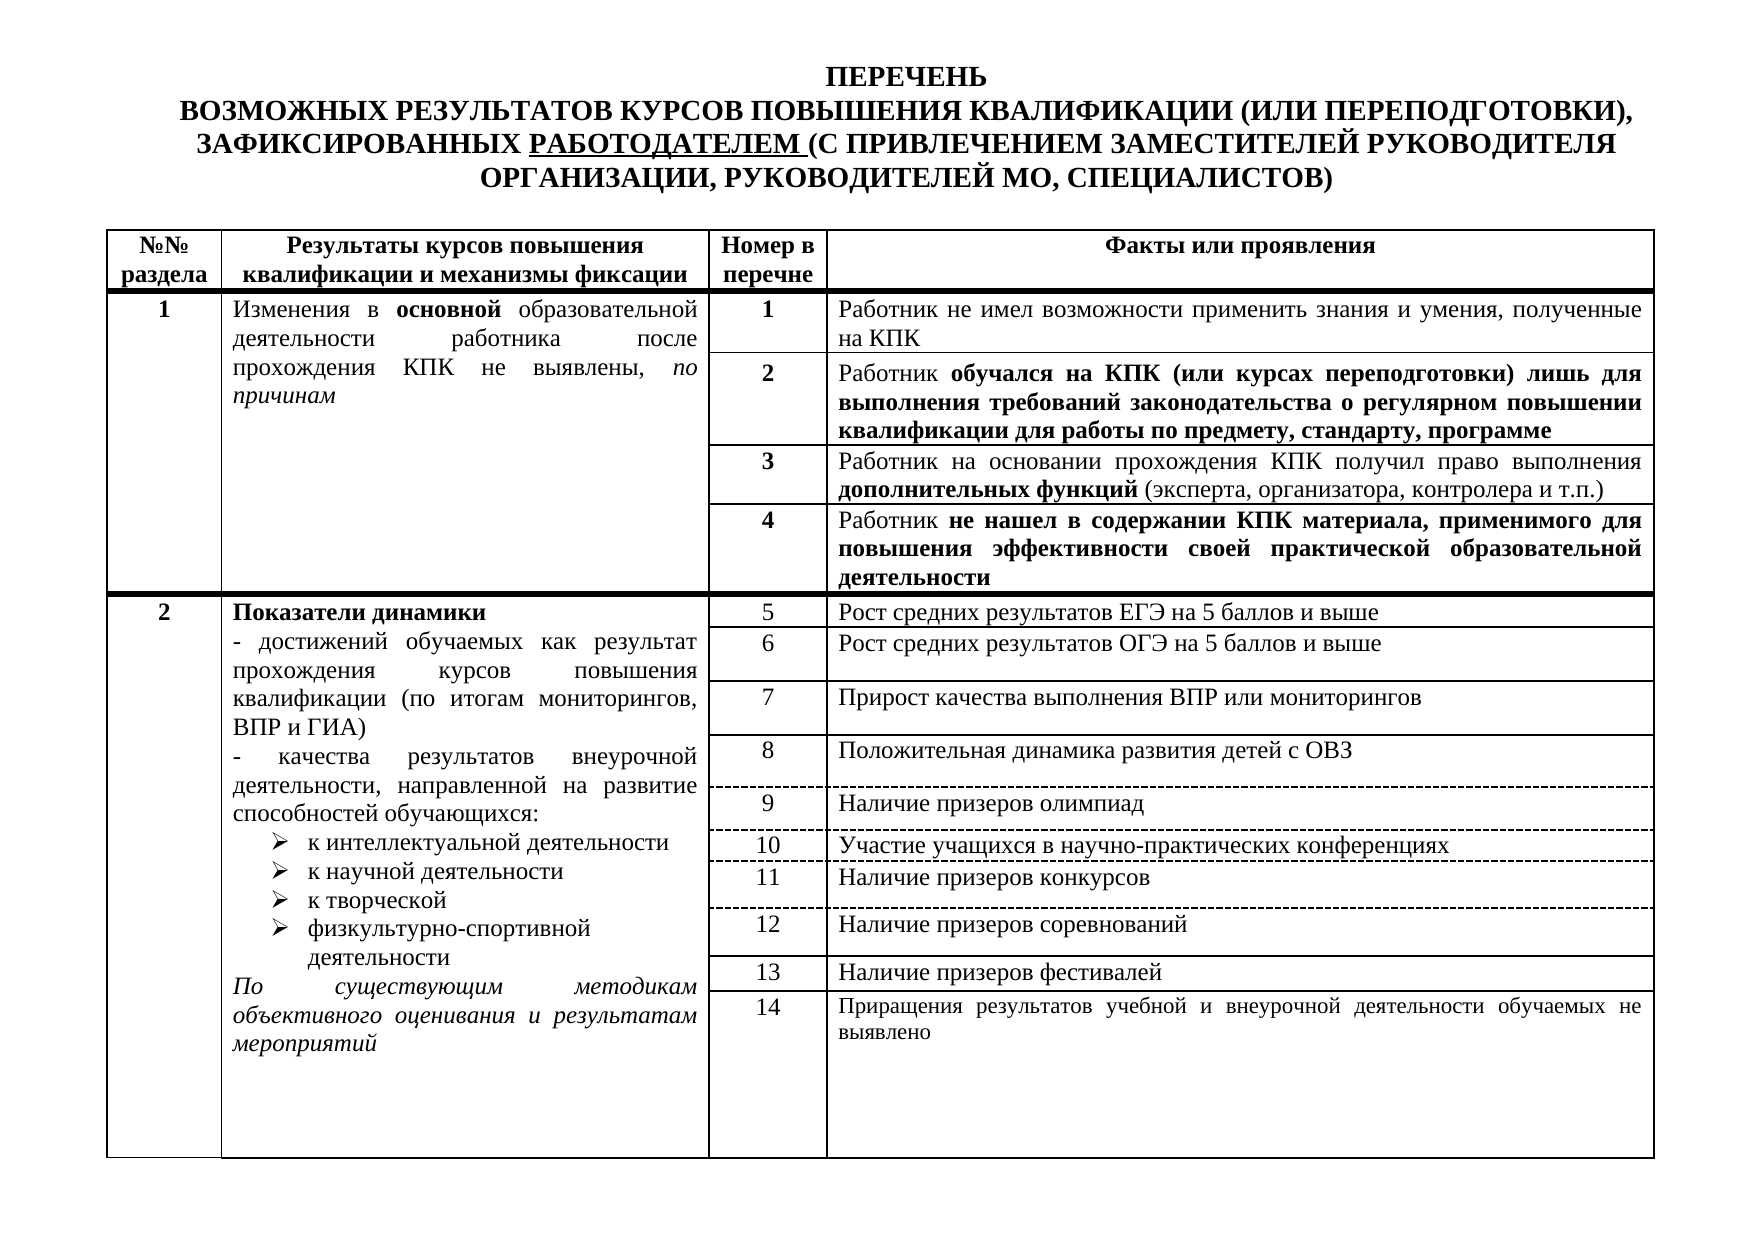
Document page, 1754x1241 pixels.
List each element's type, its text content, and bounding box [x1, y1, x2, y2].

text ВОЗМОЖНЫХ РЕЗУЛЬТАТОВ КУРСОВ ПОВЫШЕНИЯ КВАЛИФИКАЦИИ (ИЛИ ПЕРЕПОДГОТОВКИ), [118, 93, 1695, 126]
table_cell 3 [710, 446, 826, 503]
table_cell Наличие призеров олимпиад [828, 786, 1653, 828]
text ЗАФИКСИРОВАННЫХ РАБОТОДАТЕЛЕМ (С ПРИВЛЕЧЕНИЕМ ЗАМЕСТИТЕЛЕЙ РУКОВОДИТЕЛЯ ОРГАНИЗАЦИИ, РУКОВОДИТЕЛЕЙ МО, СПЕЦИАЛИСТОВ) [118, 126, 1695, 193]
table_cell Приращения результатов учебной и внеурочной деятельности обучаемых не выявлено [828, 992, 1653, 1157]
table_cell 7 [710, 682, 826, 734]
table_cell Наличие призеров конкурсов [828, 860, 1653, 907]
table_cell 6 [710, 628, 826, 680]
table_cell Работник обучался на КПК (или курсах переподготовки) лишь для выполнения требований законодательства о регулярном повышении квалификации для работы по предмету, стандарту, программе [828, 353, 1653, 444]
table_cell 1 [108, 294, 221, 591]
table_cell Изменения в основной образовательной деятельности работника после прохождения КПК не выявлены, по причинам [222, 294, 708, 591]
table_cell Положительная динамика развития детей с ОВЗ [828, 736, 1653, 786]
table_cell 14 [710, 992, 826, 1157]
table_cell 2 [108, 597, 221, 1157]
table_cell 1 [710, 294, 826, 352]
table_cell 13 [710, 957, 826, 990]
table_cell 8 [710, 736, 826, 786]
table_cell Показатели динамики - достижений обучаемых как результат прохождения курсов повышения квалификации (по итогам мониторингов, ВПР и ГИА) - качества результатов внеурочной деятельности, направленной на развитие способностей обучающихся: к интеллектуальной деятельности к научной деятельности к творческой физкультурно-спортивной деятельности По существующим методикам объективного оценивания и результатам мероприятий [222, 597, 708, 1157]
table_cell Работник не нашел в содержании КПК материала, применимого для повышения эффективности своей практической образовательной деятельности [828, 505, 1653, 591]
table_cell 11 [710, 860, 826, 907]
table_cell Рост средних результатов ОГЭ на 5 баллов и выше [828, 628, 1653, 680]
table_cell Работник не имел возможности применить знания и умения, полученные на КПК [828, 294, 1653, 352]
table_header Результаты курсов повышения квалификации и механизмы фиксации [222, 231, 708, 288]
table_cell Наличие призеров фестивалей [828, 957, 1653, 990]
table_cell Прирост качества выполнения ВПР или мониторингов [828, 682, 1653, 734]
table_cell 2 [710, 353, 826, 444]
table_cell 4 [710, 505, 826, 591]
table_cell 10 [710, 829, 826, 860]
table_cell Участие учащихся в научно-практических конференциях [828, 829, 1653, 860]
table_header №№ раздела [108, 231, 221, 288]
table_cell 12 [710, 907, 826, 955]
table_cell 5 [710, 597, 826, 626]
table_cell Работник на основании прохождения КПК получил право выполнения дополнительных функций (эксперта, организатора, контролера и т.п.) [828, 446, 1653, 503]
text ПЕРЕЧЕНЬ [118, 59, 1695, 93]
table_cell 9 [710, 786, 826, 828]
table_header Факты или проявления [828, 231, 1653, 288]
table_header Номер в перечне [710, 231, 826, 288]
table_cell Наличие призеров соревнований [828, 907, 1653, 955]
table_cell Рост средних результатов ЕГЭ на 5 баллов и выше [828, 597, 1653, 626]
